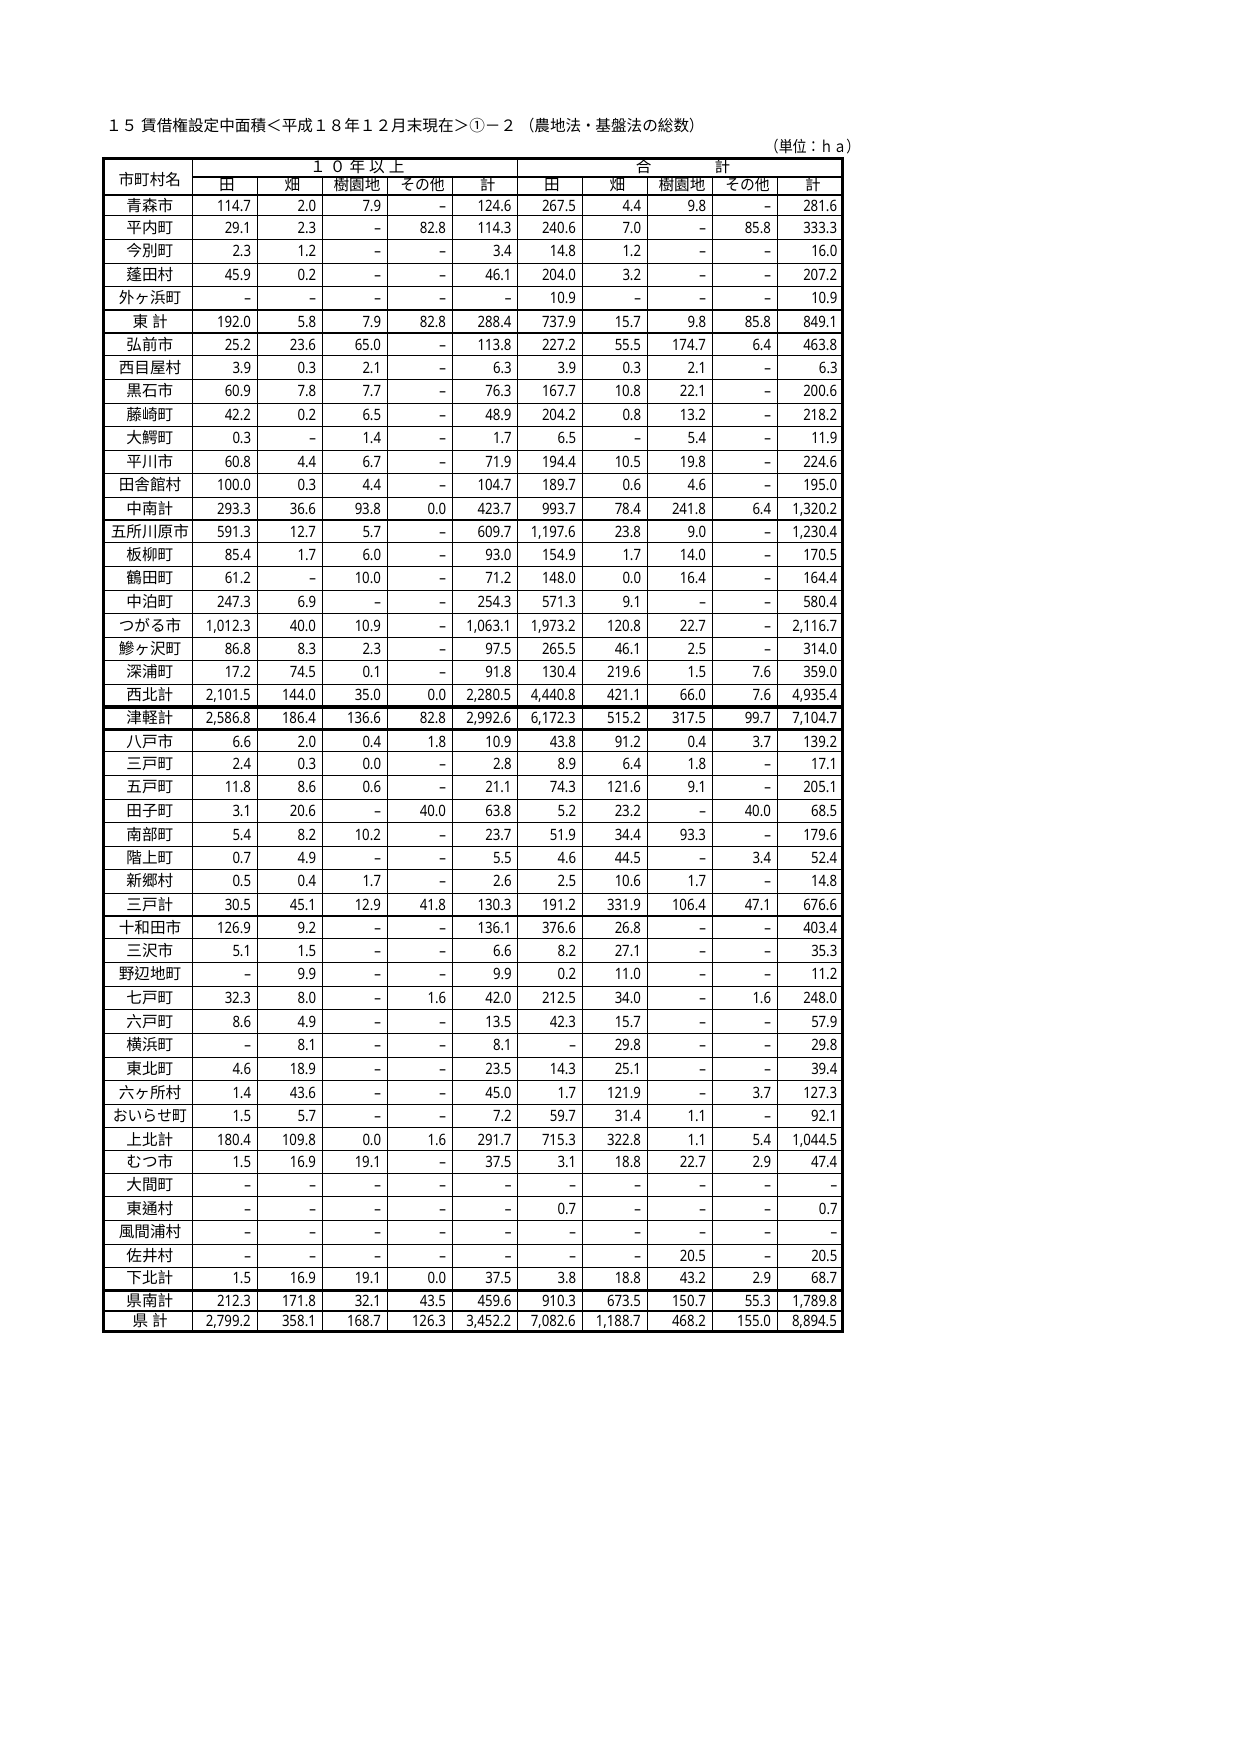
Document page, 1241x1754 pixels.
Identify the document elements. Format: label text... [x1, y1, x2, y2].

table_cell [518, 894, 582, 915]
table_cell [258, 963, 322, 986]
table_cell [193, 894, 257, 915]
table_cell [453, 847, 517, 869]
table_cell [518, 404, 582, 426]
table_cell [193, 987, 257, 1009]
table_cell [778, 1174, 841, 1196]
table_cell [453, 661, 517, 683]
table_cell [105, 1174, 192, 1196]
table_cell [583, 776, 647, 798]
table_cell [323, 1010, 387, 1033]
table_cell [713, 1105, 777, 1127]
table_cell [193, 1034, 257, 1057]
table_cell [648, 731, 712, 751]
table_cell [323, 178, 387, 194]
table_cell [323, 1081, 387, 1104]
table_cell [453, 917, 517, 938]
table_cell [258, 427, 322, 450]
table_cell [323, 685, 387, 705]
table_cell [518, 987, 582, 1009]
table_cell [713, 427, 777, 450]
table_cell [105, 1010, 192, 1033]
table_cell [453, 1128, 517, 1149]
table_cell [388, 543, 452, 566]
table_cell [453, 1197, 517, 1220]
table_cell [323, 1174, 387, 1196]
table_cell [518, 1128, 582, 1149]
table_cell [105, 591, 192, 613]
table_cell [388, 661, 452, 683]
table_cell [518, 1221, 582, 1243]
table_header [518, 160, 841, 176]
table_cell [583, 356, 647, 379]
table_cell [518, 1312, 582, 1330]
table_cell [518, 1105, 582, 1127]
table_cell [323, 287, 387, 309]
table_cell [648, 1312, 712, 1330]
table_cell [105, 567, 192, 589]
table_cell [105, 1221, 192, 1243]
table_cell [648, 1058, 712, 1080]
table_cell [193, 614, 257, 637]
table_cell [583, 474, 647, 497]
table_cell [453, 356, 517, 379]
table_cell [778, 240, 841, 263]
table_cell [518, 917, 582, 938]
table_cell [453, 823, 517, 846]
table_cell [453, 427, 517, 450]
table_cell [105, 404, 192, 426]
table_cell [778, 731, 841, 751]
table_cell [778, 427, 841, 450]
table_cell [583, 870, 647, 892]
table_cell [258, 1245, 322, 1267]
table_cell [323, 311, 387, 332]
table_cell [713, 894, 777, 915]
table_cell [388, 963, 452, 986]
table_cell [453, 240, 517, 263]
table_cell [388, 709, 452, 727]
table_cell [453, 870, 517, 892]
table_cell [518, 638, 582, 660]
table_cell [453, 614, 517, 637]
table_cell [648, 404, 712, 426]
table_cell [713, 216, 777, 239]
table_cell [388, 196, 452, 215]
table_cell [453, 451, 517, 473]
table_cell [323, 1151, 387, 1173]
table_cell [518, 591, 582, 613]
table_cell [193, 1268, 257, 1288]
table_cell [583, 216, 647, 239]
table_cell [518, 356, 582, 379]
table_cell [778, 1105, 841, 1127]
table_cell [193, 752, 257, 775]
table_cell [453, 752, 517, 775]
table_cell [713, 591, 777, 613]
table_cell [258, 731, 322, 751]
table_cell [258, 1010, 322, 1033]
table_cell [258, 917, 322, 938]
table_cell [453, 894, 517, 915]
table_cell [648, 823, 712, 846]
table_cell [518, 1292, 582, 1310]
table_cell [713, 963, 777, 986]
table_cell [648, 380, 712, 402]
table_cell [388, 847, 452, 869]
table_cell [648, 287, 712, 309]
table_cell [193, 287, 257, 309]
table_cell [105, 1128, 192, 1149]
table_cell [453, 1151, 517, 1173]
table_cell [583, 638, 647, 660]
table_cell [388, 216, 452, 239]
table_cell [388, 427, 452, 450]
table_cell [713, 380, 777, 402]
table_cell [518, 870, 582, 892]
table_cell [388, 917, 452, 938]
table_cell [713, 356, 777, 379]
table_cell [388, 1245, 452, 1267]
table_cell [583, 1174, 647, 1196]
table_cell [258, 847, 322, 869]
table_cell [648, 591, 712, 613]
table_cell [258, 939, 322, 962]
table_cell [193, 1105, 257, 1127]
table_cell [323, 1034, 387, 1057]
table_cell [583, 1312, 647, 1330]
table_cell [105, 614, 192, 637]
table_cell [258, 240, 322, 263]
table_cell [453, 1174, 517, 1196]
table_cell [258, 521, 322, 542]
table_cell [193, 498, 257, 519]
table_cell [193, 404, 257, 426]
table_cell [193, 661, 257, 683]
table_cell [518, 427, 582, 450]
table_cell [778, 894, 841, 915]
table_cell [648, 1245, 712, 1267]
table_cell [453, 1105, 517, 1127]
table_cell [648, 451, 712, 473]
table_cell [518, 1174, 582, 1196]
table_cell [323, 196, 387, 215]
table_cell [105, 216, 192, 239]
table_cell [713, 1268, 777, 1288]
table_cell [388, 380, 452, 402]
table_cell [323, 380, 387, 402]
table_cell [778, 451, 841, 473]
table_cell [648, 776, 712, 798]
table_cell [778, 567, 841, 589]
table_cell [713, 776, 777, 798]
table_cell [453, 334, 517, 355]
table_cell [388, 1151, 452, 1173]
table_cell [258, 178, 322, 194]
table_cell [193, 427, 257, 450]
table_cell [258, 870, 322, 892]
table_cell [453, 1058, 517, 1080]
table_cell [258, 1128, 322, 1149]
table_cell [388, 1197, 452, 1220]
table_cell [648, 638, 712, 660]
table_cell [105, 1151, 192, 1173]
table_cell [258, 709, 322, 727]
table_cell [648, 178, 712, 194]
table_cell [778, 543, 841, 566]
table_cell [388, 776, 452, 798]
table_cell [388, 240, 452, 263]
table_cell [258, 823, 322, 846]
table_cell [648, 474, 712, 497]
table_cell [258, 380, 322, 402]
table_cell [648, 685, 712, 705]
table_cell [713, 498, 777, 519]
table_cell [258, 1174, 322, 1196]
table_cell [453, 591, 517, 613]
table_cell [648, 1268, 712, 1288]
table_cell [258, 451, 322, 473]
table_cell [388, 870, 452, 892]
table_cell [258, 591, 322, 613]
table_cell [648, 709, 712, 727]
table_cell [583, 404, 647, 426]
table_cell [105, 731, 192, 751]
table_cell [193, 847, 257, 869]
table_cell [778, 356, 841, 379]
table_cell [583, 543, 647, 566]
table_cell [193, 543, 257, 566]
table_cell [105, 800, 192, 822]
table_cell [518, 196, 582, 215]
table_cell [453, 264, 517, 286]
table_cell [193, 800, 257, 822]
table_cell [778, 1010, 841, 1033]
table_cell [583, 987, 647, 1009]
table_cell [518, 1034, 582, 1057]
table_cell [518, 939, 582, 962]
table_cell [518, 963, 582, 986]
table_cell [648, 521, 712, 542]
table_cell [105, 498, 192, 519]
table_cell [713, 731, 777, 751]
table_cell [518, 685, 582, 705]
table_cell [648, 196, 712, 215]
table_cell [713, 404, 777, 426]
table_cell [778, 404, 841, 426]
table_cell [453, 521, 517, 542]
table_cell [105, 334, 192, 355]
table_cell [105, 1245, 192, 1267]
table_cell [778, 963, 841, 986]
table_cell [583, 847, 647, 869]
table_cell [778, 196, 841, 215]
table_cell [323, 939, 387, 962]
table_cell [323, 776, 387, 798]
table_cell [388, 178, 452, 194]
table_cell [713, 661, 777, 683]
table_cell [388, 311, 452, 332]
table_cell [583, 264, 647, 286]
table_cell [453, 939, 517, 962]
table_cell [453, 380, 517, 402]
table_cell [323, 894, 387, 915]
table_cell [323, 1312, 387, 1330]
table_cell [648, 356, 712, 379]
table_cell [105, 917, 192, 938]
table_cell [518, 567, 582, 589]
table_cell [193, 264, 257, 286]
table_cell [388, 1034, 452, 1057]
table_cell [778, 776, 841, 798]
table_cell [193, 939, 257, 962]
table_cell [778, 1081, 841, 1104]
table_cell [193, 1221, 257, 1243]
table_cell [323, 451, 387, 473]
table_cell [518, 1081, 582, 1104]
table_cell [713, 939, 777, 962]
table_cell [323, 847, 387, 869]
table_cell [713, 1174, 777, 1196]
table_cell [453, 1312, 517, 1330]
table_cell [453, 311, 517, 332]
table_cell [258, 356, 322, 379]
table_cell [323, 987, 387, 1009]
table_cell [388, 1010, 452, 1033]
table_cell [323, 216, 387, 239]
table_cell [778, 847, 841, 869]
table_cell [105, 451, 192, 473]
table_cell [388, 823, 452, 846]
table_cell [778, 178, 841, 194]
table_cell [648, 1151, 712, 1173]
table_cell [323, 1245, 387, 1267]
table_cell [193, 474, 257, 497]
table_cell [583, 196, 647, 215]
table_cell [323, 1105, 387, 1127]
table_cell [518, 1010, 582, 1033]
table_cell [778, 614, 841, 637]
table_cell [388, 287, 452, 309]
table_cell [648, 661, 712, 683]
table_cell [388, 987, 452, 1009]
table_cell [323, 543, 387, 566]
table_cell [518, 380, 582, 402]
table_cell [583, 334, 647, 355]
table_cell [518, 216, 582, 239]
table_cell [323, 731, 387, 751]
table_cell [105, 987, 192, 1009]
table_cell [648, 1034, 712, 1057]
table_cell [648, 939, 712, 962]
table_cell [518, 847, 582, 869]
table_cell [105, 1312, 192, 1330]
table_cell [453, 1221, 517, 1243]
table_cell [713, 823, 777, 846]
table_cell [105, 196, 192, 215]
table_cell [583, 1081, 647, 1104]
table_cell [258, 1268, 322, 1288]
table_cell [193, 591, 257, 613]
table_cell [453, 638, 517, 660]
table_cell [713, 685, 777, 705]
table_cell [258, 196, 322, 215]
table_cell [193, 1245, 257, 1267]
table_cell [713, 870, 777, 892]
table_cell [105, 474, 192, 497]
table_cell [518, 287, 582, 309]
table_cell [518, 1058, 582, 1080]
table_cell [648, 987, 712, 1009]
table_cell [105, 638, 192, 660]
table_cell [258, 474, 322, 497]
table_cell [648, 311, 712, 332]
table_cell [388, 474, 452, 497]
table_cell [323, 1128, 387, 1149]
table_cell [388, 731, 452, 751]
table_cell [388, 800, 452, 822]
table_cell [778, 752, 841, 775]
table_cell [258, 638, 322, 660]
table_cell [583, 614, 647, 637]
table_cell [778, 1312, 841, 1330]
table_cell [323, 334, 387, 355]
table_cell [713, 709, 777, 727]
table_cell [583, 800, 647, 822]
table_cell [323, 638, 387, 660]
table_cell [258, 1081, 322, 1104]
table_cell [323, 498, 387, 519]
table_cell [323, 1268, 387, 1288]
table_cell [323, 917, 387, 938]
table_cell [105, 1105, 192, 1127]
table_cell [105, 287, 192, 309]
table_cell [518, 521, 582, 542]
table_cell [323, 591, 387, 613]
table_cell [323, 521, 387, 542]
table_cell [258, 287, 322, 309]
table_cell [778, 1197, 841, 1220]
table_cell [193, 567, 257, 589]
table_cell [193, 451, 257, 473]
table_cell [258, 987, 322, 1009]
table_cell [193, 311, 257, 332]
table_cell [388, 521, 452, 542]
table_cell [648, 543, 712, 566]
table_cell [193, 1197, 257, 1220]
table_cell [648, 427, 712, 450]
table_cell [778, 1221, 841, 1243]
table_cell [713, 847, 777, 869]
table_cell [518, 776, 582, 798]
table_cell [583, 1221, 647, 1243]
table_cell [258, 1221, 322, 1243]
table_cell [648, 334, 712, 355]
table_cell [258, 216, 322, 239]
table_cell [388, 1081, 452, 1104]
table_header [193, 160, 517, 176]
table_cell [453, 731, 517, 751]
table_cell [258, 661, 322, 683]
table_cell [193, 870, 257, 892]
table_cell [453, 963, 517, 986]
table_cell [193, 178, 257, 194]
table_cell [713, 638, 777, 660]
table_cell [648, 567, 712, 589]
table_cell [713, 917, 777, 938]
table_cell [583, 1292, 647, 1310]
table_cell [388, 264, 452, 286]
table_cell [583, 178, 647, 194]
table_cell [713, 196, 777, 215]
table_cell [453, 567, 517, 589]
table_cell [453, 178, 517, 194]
text １５ 賃借権設定中面積＜平成１８年１２月末現在＞①－２ （農地法・基盤法の総数） [106, 115, 1155, 136]
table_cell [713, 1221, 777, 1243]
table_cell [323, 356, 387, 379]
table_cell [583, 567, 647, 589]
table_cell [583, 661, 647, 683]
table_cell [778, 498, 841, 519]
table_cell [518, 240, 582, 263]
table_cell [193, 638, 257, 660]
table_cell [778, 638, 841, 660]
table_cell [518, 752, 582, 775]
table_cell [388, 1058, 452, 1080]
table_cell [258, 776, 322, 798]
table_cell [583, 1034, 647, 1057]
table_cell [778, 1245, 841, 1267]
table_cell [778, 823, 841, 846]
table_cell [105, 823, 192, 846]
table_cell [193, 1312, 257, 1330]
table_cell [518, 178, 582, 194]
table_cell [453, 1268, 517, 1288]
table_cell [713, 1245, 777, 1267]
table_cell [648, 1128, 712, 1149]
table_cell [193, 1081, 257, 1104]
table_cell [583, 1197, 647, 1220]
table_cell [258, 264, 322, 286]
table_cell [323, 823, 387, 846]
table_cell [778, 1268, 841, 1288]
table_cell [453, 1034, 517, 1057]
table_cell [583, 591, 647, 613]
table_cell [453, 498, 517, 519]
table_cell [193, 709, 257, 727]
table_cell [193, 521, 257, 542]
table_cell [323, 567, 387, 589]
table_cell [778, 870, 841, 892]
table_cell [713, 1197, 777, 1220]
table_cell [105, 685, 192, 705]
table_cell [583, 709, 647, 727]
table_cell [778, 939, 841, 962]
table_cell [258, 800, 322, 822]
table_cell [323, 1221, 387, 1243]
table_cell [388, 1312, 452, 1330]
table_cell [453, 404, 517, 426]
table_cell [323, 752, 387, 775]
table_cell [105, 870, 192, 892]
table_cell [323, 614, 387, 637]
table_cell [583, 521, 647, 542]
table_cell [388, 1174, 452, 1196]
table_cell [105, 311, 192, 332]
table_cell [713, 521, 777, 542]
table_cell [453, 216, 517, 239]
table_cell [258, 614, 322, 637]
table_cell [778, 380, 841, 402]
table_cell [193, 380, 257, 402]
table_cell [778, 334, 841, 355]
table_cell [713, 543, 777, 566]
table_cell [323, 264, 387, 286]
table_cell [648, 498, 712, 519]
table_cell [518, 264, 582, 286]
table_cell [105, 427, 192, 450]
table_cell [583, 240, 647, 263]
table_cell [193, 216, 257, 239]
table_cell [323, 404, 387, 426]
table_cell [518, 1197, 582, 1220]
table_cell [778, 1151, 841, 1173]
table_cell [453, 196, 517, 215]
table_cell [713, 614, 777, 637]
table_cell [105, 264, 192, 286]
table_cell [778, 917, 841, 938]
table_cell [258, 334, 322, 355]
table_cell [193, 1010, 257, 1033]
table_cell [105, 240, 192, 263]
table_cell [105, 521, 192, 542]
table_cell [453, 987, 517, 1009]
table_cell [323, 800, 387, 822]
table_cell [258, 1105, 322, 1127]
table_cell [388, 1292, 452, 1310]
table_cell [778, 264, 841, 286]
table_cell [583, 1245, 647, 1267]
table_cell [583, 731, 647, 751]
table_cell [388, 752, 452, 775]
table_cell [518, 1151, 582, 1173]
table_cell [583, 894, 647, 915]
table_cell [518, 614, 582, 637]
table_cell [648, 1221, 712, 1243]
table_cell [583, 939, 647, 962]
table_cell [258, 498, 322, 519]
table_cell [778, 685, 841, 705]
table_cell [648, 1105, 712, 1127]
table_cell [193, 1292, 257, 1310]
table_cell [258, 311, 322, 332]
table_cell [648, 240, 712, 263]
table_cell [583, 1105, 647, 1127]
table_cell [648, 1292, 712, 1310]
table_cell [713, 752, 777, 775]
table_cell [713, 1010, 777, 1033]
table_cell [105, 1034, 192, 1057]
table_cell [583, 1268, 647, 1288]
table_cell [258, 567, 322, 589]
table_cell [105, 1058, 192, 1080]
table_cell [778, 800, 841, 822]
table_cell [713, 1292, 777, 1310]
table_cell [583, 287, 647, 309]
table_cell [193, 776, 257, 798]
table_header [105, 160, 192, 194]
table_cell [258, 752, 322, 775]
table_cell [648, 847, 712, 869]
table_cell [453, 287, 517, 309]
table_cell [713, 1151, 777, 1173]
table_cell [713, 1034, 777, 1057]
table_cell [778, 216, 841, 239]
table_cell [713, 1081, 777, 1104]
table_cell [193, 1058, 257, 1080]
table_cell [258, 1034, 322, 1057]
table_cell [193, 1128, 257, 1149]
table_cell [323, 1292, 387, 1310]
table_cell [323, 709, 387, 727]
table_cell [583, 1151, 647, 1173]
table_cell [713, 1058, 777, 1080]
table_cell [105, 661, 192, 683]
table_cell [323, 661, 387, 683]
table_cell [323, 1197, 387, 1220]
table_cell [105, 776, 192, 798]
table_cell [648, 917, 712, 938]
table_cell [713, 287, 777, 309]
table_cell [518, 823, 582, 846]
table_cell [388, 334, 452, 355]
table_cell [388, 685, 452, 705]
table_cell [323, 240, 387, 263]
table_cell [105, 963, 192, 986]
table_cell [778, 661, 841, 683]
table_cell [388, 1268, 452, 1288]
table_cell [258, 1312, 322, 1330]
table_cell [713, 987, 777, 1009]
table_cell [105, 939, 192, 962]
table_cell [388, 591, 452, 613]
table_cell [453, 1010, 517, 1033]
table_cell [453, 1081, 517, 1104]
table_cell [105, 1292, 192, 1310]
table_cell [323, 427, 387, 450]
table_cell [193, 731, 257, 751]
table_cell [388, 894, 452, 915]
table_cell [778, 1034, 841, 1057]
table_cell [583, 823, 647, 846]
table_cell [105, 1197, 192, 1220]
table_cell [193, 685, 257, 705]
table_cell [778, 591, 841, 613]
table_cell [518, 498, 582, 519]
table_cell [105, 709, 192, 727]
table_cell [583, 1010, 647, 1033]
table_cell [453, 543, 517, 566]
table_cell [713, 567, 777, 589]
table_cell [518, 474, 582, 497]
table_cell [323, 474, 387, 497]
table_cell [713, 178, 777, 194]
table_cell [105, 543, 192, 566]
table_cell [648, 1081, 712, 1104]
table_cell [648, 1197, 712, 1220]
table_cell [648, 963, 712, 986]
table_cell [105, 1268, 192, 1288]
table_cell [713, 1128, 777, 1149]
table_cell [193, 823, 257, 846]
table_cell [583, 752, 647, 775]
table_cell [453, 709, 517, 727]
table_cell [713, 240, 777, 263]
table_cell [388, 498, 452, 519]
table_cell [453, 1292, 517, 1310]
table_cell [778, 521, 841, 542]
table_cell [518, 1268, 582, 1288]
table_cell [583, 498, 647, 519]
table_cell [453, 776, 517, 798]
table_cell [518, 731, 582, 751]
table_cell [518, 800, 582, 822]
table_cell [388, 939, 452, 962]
text （単位：ｈａ） [765, 136, 1155, 157]
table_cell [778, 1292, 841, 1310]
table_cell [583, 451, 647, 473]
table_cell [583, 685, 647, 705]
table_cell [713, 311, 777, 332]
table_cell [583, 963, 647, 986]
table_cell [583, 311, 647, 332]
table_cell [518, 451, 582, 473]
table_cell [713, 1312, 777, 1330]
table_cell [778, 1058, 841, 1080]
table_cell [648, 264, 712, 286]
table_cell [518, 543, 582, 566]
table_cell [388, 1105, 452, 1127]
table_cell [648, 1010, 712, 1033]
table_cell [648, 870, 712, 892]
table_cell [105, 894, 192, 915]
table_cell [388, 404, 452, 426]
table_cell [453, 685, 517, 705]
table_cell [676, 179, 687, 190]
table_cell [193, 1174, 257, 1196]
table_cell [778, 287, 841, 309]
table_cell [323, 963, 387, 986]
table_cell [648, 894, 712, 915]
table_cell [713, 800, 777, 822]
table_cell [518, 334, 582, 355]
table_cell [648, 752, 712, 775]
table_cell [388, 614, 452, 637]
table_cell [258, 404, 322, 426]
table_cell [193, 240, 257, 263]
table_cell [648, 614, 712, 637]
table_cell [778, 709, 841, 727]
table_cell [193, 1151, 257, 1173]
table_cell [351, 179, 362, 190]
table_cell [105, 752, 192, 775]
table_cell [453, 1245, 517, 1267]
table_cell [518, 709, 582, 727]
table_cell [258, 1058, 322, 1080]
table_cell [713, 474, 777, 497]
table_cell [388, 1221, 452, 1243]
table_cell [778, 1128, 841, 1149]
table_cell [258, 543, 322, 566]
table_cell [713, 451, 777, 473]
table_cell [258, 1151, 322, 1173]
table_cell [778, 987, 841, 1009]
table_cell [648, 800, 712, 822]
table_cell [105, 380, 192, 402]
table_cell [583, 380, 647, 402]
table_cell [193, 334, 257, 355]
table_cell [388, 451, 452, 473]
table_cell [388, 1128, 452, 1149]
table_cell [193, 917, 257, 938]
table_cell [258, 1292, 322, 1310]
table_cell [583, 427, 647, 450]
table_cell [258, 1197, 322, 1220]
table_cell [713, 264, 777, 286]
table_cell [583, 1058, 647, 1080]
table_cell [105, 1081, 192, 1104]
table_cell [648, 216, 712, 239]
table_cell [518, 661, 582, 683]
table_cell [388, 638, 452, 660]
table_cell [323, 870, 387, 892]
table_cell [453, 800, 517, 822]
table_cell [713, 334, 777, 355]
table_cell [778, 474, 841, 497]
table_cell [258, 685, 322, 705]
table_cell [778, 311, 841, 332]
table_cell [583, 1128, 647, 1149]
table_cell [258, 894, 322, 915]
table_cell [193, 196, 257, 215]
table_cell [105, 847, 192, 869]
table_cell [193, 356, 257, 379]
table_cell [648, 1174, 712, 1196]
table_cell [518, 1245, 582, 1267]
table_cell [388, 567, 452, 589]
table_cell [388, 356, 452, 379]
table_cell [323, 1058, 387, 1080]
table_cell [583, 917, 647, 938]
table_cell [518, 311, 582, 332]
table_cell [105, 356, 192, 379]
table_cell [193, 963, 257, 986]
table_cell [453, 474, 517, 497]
